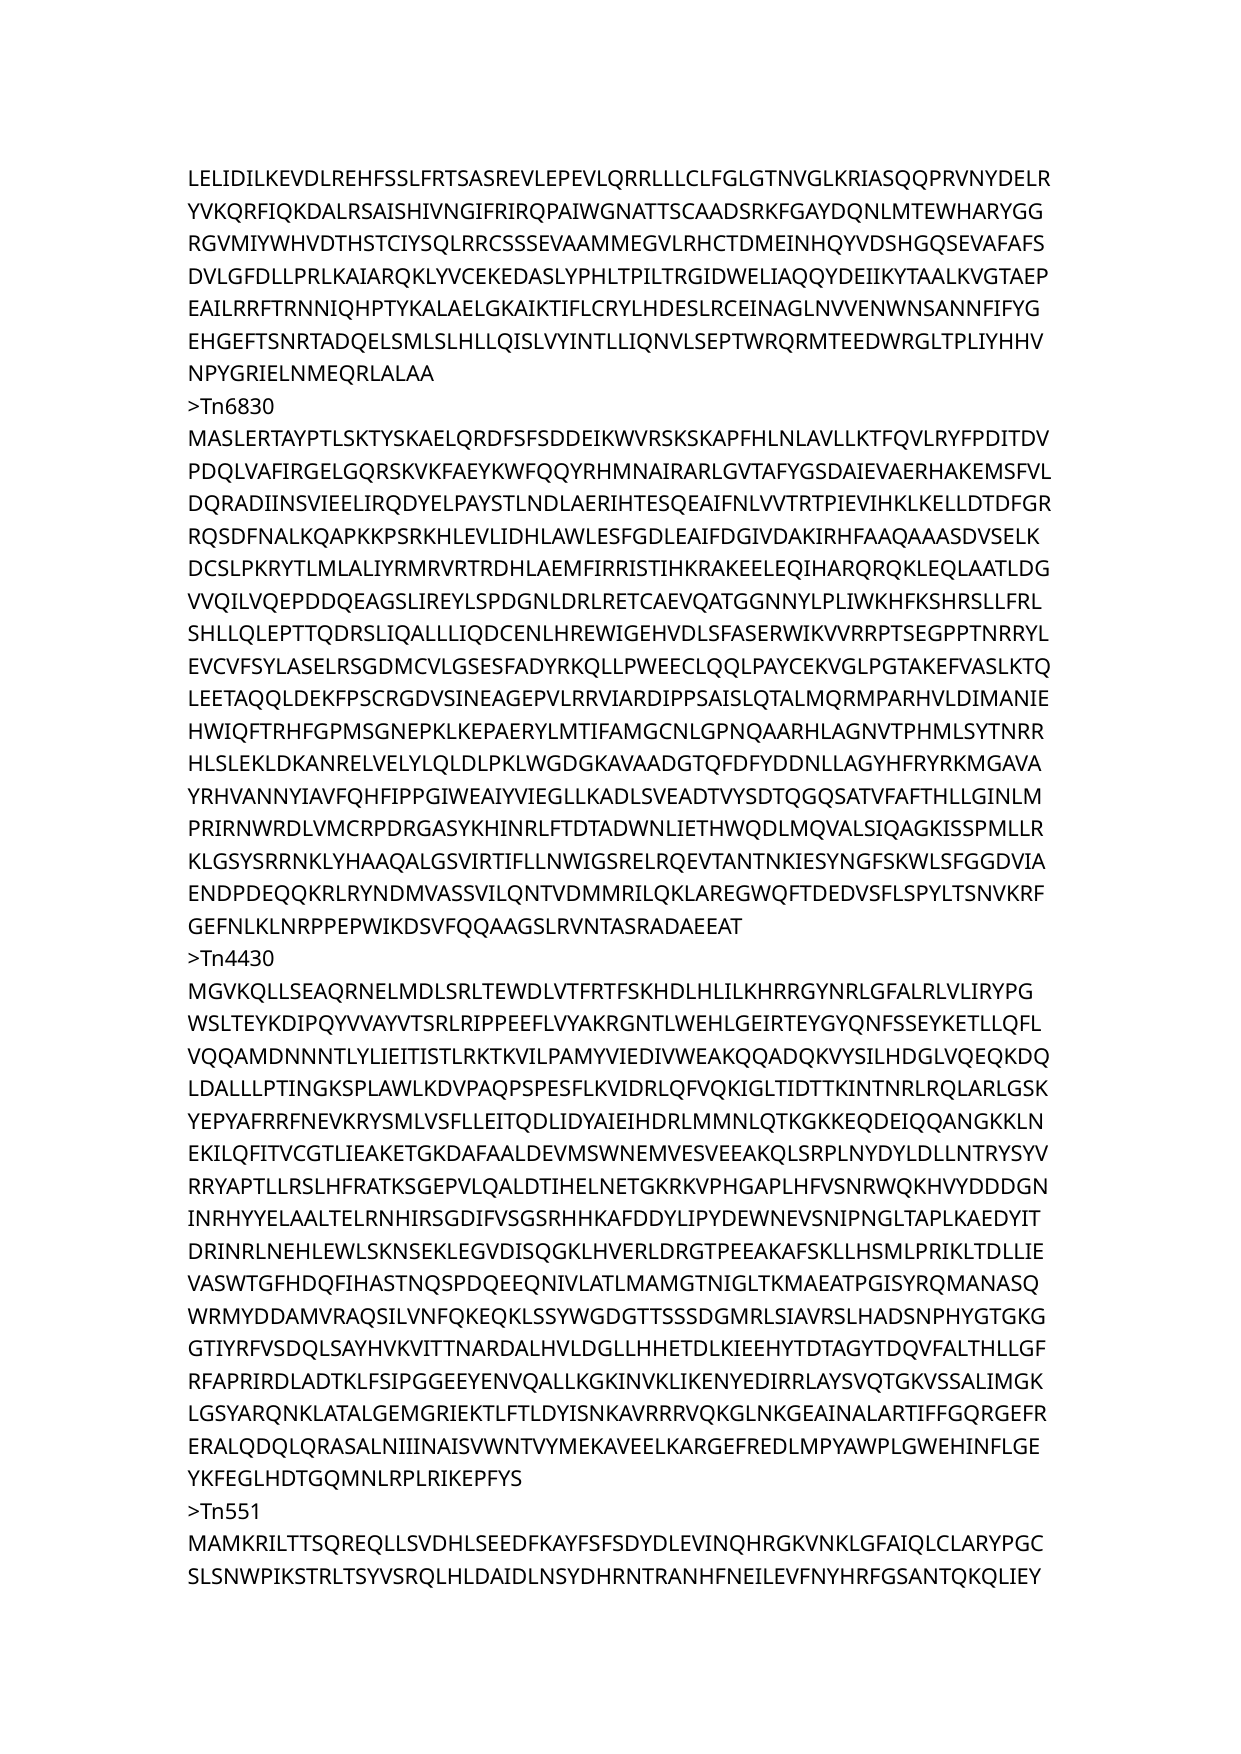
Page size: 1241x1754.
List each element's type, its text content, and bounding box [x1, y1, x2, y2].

text MGVKQLLSEAQRNELMDLSRLTEWDLVTFRTFSKHDLHLILKHRRGYNRLGFALRLVLIRYPGWSLTEYKDIPQYVVAYVTSRLRIPPEEFLVYAKRGNTLWEHLGEIRTEYGYQNFSSEYKETLLQFLVQQAMDNNNTLYLIEITISTLRKTKVILPAMYVIEDIVWEAKQQADQKVYSILHDGLVQEQKDQLDALLLPTINGKSPLAWLKDVPAQPSPESFLKVIDRLQFVQKIGLTIDTTKINTNRLRQLARLGSKYEPYAFRRFNEVKRYSMLVSFLLEITQDLIDYAIEIHDRLMMNLQTKGKKEQDEIQQANGKKLNEKILQFITVCGTLIEAKETGKDAFAALDEVMSWNEMVESVEEAKQLSRPLNYDYLDLLNTRYSYVRRYAPTLLRSLHFRATKSGEPVLQALDTIHELNETGKRKVPHGAPLHFVSNRWQKHVYDDDGNINRHYYELAALTELRNHIRSGDIFVSGSRHHKAFDDYLIPYDEWNEVSNIPNGLTAPLKAEDYITDRINRLNEHLEWLSKNSEKLEGVDISQGKLHVERLDRGTPEEAKAFSKLLHSMLPRIKLTDLLIEVASWTGFHDQFIHASTNQSPDQEEQNIVLATLMAMGTNIGLTKMAEATPGISYRQMANASQWRMYDDAMVRAQSILVNFQKEQKLSSYWGDGTTSSSDGMRLSIAVRSLHADSNPHYGTGKGGTIYRFVSDQLSAYHVKVITTNARDALHVLDGLLHHETDLKIEEHYTDTAGYTDQVFALTHLLGFRFAPRIRDLADTKLFSIPGGEEYENVQALLKGKINVKLIKENYEDIRRLAYSVQTGKVSSALIMGKLGSYARQNKLATALGEMGRIEKTLFTLDYISNKAVRRRVQKGLNKGEAINALARTIFFGQRGEFRERALQDQLQRASALNIIINAISVWNTVYMEKAVEELKARGEFREDLMPYAWPLGWEHINFLGEYKFEGLHDTGQMNLRPLRIKEPFYS [187, 974, 1053, 1494]
text >Tn6830 [187, 389, 1053, 422]
text >Tn551 [187, 1494, 1053, 1527]
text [187, 1527, 1053, 1592]
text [187, 162, 1053, 389]
text >Tn4430 [187, 942, 1053, 974]
text MASLERTAYPTLSKTYSKAELQRDFSFSDDEIKWVRSKSKAPFHLNLAVLLKTFQVLRYFPDITDVPDQLVAFIRGELGQRSKVKFAEYKWFQQYRHMNAIRARLGVTAFYGSDAIEVAERHAKEMSFVLDQRADIINSVIEELIRQDYELPAYSTLNDLAERIHTESQEAIFNLVVTRTPIEVIHKLKELLDTDFGRRQSDFNALKQAPKKPSRKHLEVLIDHLAWLESFGDLEAIFDGIVDAKIRHFAAQAAASDVSELKDCSLPKRYTLMLALIYRMRVRTRDHLAEMFIRRISTIHKRAKEELEQIHARQRQKLEQLAATLDGVVQILVQEPDDQEAGSLIREYLSPDGNLDRLRETCAEVQATGGNNYLPLIWKHFKSHRSLLFRLSHLLQLEPTTQDRSLIQALLLIQDCENLHREWIGEHVDLSFASERWIKVVRRPTSEGPPTNRRYLEVCVFSYLASELRSGDMCVLGSESFADYRKQLLPWEECLQQLPAYCEKVGLPGTAKEFVASLKTQLEETAQQLDEKFPSCRGDVSINEAGEPVLRRVIARDIPPSAISLQTALMQRMPARHVLDIMANIEHWIQFTRHFGPMSGNEPKLKEPAERYLMTIFAMGCNLGPNQAARHLAGNVTPHMLSYTNRRHLSLEKLDKANRELVELYLQLDLPKLWGDGKAVAADGTQFDFYDDNLLAGYHFRYRKMGAVAYRHVANNYIAVFQHFIPPGIWEAIYVIEGLLKADLSVEADTVYSDTQGQSATVFAFTHLLGINLMPRIRNWRDLVMCRPDRGASYKHINRLFTDTADWNLIETHWQDLMQVALSIQAGKISSPMLLRKLGSYSRRNKLYHAAQALGSVIRTIFLLNWIGSRELRQEVTANTNKIESYNGFSKWLSFGGDVIAENDPDEQQKRLRYNDMVASSVILQNTVDMMRILQKLAREGWQFTDEDVSFLSPYLTSNVKRFGEFNLKLNRPPEPWIKDSVFQQAAGSLRVNTASRADAEEAT [187, 422, 1053, 942]
